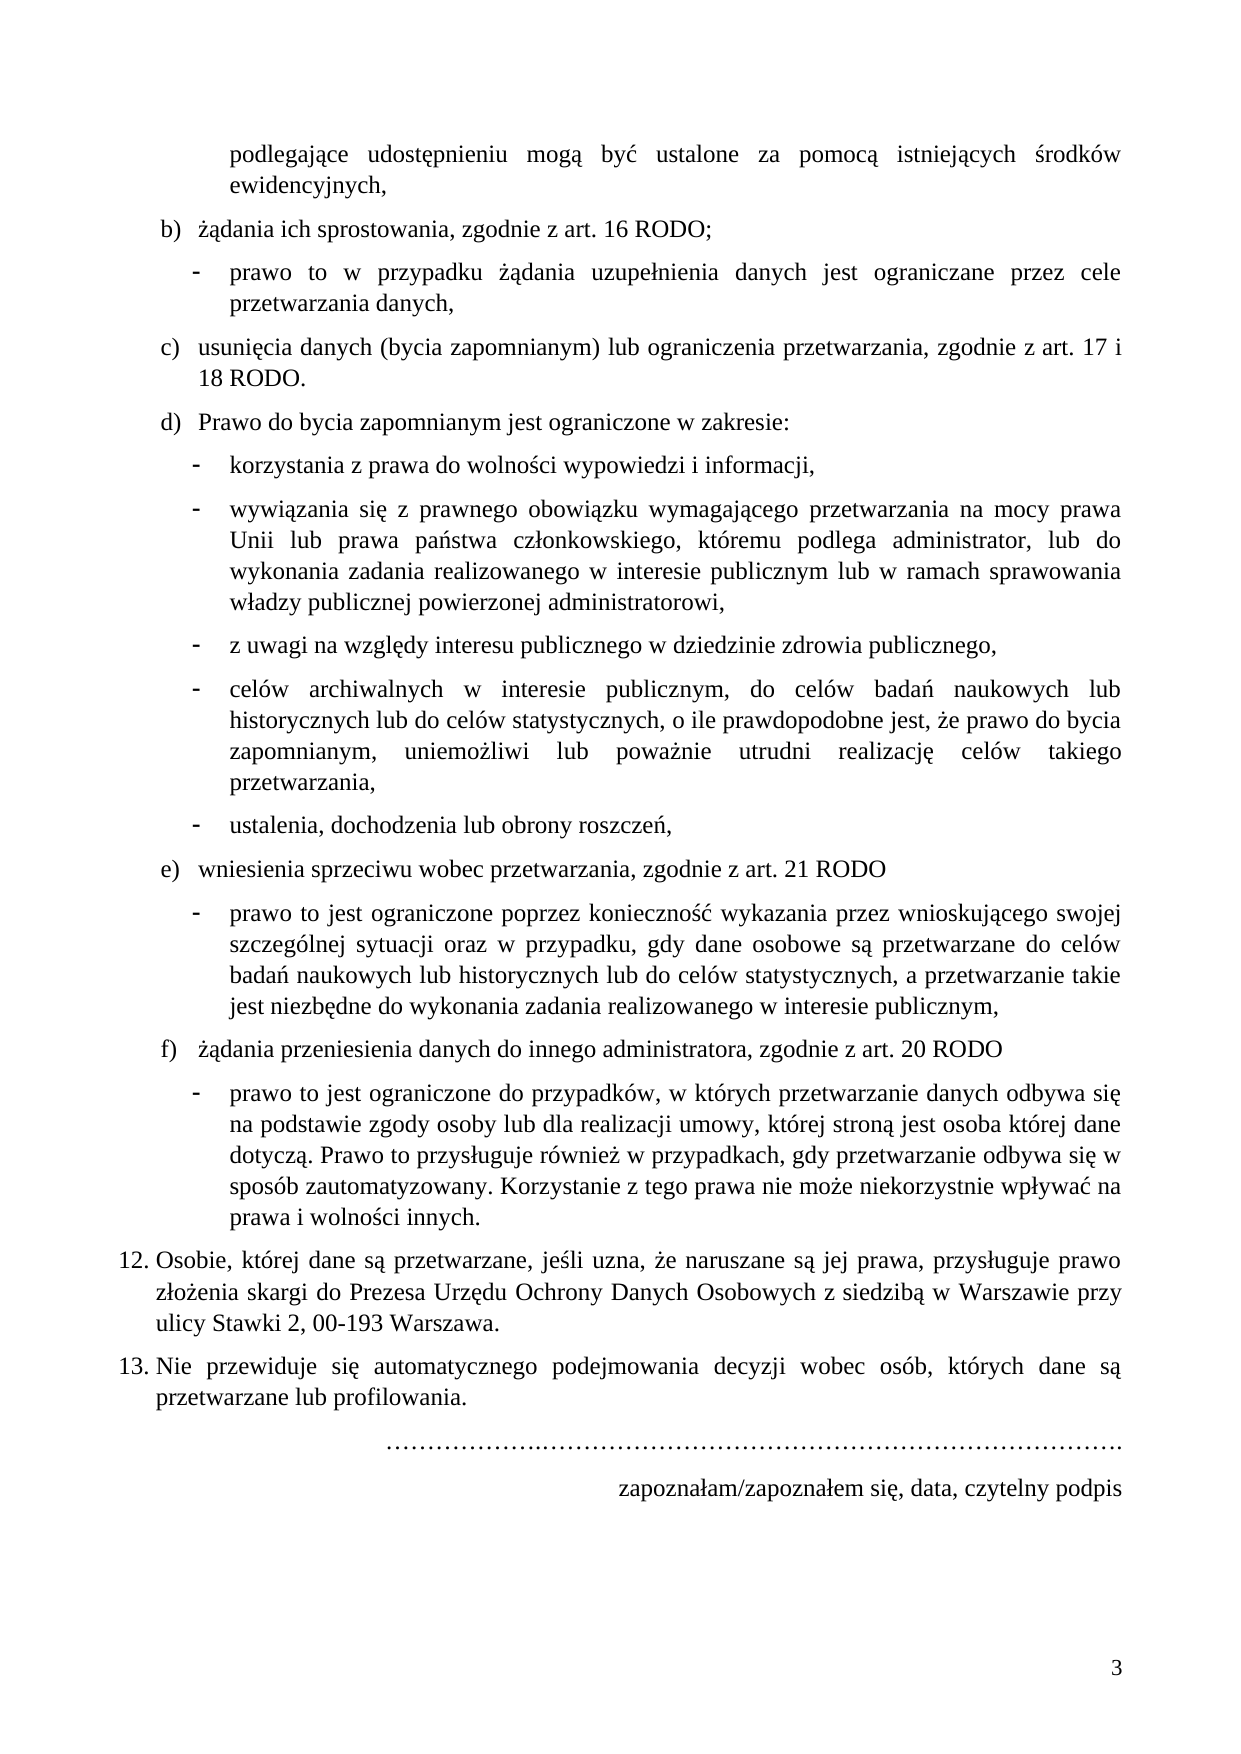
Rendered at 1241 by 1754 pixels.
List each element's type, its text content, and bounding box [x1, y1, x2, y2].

list celów archiwalnych w interesie publicznym, do celów badań naukowych lub historycznych lub do celów statystycznych, o ile prawdopodobne jest, że prawo do bycia zapomnianym, uniemożliwi lub poważnie utrudni realizację celów takiego przetwarzania, [192, 674, 1122, 796]
list wywiązania się z prawnego obowiązku wymagającego przetwarzania na mocy prawa Unii lub prawa państwa członkowskiego, któremu podlega administrator, lub do wykonania zadania realizowanego w interesie publicznym lub w ramach sprawowania władzy publicznej powierzonej administratorowi, [192, 494, 1122, 616]
list z uwagi na względy interesu publicznego w dziedzinie zdrowia publicznego, [192, 630, 1122, 659]
list prawo to jest ograniczone poprzez konieczność wykazania przez wnioskującego swojej szczególnej sytuacji oraz w przypadku, gdy dane osobowe są przetwarzane do celów badań naukowych lub historycznych lub do celów statystycznych, a przetwarzanie takie jest niezbędne do wykonania zadania realizowanego w interesie publicznym, [192, 898, 1122, 1019]
list ustalenia, dochodzenia lub obrony roszczeń, [192, 811, 1122, 839]
list usunięcia danych (bycia zapomnianym) lub ograniczenia przetwarzania, zgodnie z art. 17 i 18 RODO. [160, 332, 1122, 392]
list żądania przeniesienia danych do innego administratora, zgodnie z art. 20 RODO [160, 1034, 1122, 1063]
list prawo to w przypadku żądania uzupełnienia danych jest ograniczane przez cele przetwarzania danych, [192, 257, 1122, 317]
text zapoznałam/zapoznałem się, data, czytelny podpis [118, 1473, 1122, 1502]
list korzystania z prawa do wolności wypowiedzi i informacji, [192, 450, 1122, 479]
text ……………….……………………………………………………………. [118, 1426, 1122, 1454]
list prawo to jest ograniczone do przypadków, w których przetwarzanie danych odbywa się na podstawie zgody osoby lub dla realizacji umowy, której stroną jest osoba której dane dotyczą. Prawo to przysługuje również w przypadkach, gdy przetwarzanie odbywa się w sposób zautomatyzowany. Korzystanie z tego prawa nie może niekorzystnie wpływać na prawa i wolności innych. [192, 1078, 1122, 1231]
list Osobie, której dane są przetwarzane, jeśli uzna, że naruszane są jej prawa, przysługuje prawo złożenia skargi do Prezesa Urzędu Ochrony Danych Osobowych z siedzibą w Warszawie przy ulicy Stawki 2, 00-193 Warszawa. [118, 1246, 1122, 1336]
list żądania ich sprostowania, zgodnie z art. 16 RODO; [160, 214, 1122, 243]
list wniesienia sprzeciwu wobec przetwarzania, zgodnie z art. 21 RODO [160, 854, 1122, 883]
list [192, 139, 1122, 199]
list Prawo do bycia zapomnianym jest ograniczone w zakresie: [160, 407, 1122, 435]
list Nie przewiduje się automatycznego podejmowania decyzji wobec osób, których dane są przetwarzane lub profilowania. [118, 1351, 1122, 1411]
